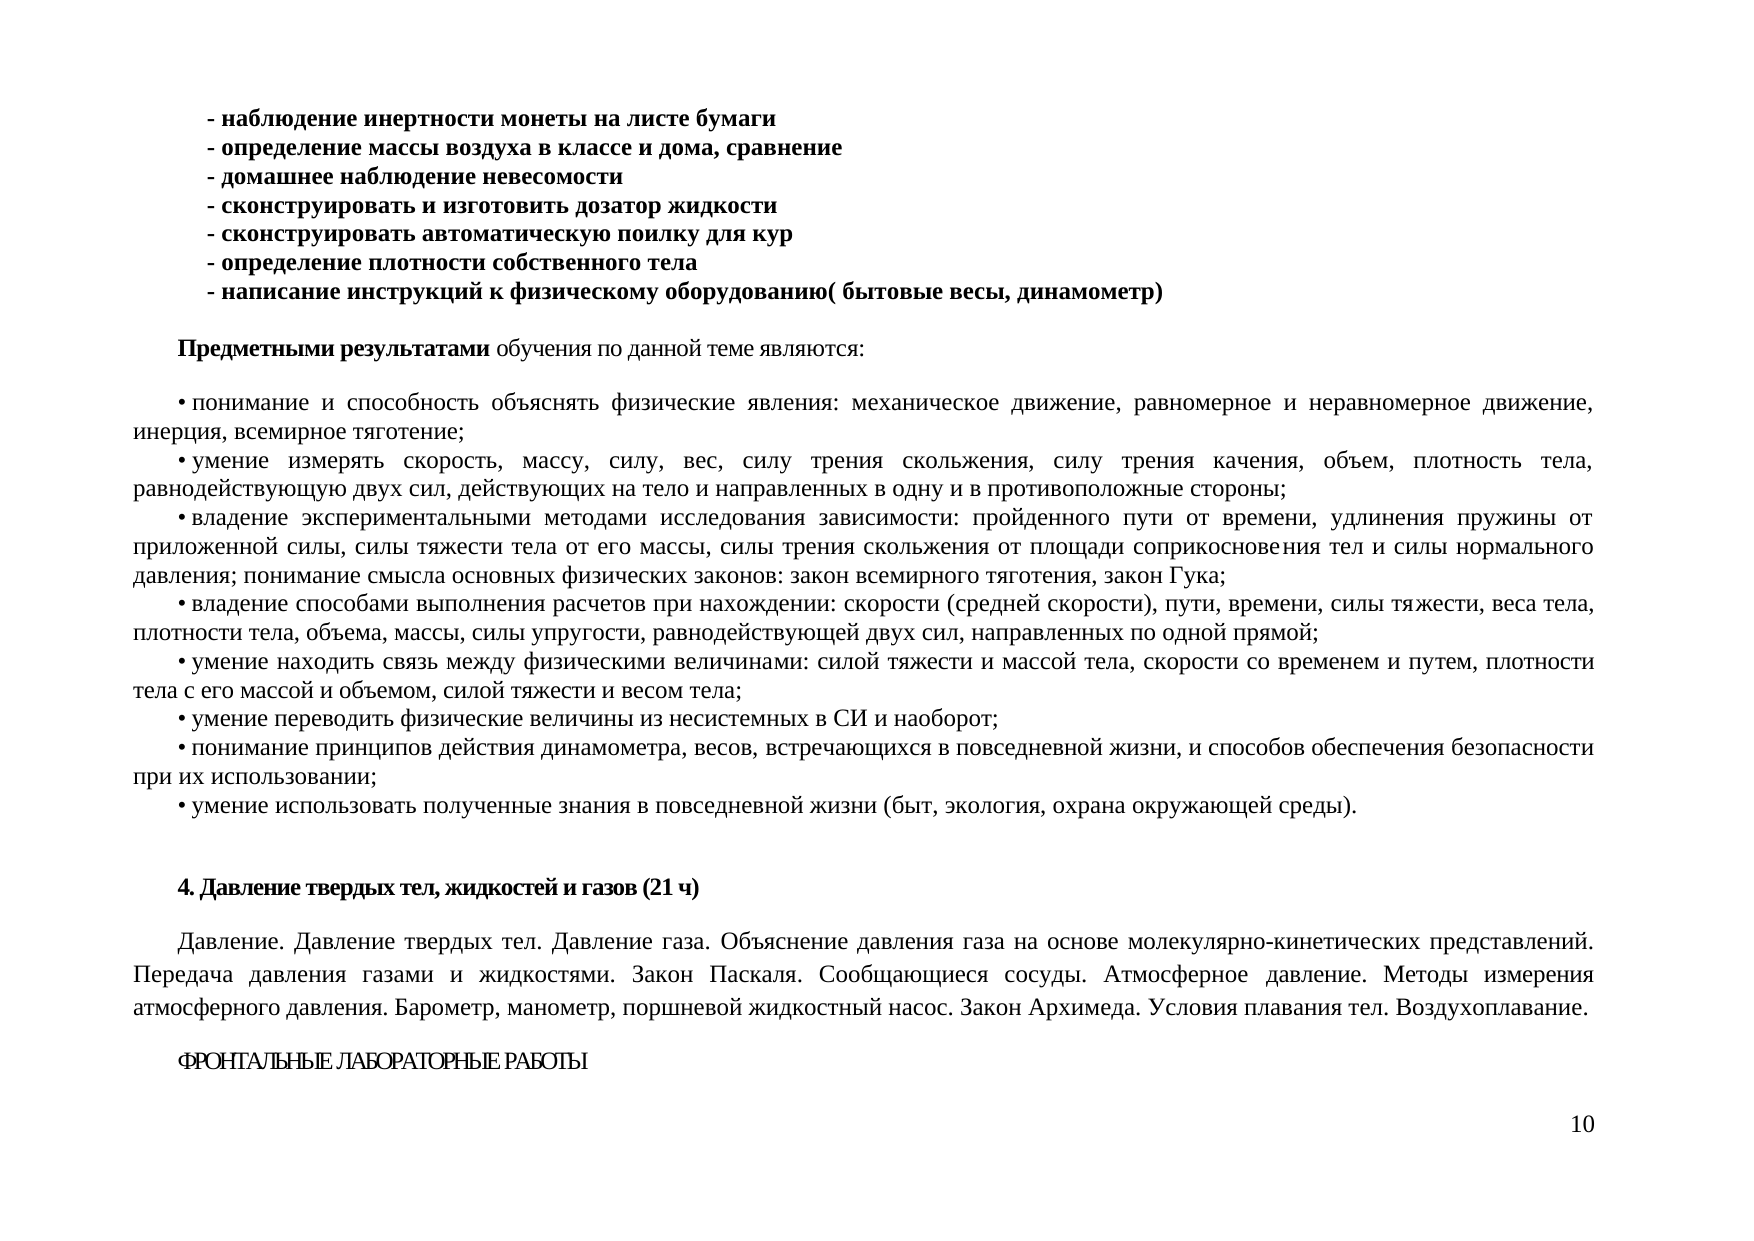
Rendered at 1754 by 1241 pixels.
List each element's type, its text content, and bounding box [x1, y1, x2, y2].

text - домашнее наблюдение невесомости [133, 161, 1595, 190]
text - определение плотности собственного тела [133, 247, 1595, 276]
list понимание принципов действия динамометра, весов, встречающихся в повседневной жизни, и способов обеспечения безопасности при их использовании; [133, 732, 1594, 790]
list умение использовать полученные знания в повседневной жизни (быт, экология, охрана окружающей среды). [133, 790, 1594, 818]
text - определение массы воздуха в классе и дома, сравнение [133, 132, 1595, 161]
list владение экспериментальными методами исследования зависимости: пройденного пути от времени, удлинения пружины от приложенной силы, силы тяжести тела от его массы, силы трения скольжения от площади соприкосновения тел и силы нормального давления; понимание смысла основных физических законов: закон всемирного тяготения, закон Гука; [133, 502, 1594, 588]
text ФРОНТАЛЬНЫЕ ЛАБОРАТОРНЫЕ РАБОТЫ [133, 1046, 1595, 1075]
text - написание инструкций к физическому оборудованию( бытовые весы, динамометр) [133, 276, 1595, 305]
text - сконструировать автоматическую поилку для кур [133, 218, 1595, 247]
list понимание и способность объяснять физические явления: механическое движение, равномерное и неравномерное движение, инерция, всемирное тяготение; [133, 387, 1594, 445]
list умение переводить физические величины из несистемных в СИ и наоборот; [133, 703, 1594, 732]
text Предметными результатами обучения по данной теме являются: [133, 333, 1594, 362]
list умение находить связь между физическими величинами: силой тяжести и массой тела, скорости со временем и путем, плотности тела с его массой и объемом, силой тяжести и весом тела; [133, 646, 1595, 703]
text - наблюдение инертности монеты на листе бумаги [133, 103, 1595, 132]
text - сконструировать и изготовить дозатор жидкости [133, 190, 1595, 218]
list умение измерять скорость, массу, силу, вес, силу трения скольжения, силу трения качения, объем, плотность тела, равнодействующую двух сил, действующих на тело и направленных в одну и в противоположные стороны; [133, 445, 1594, 502]
text 4. Давление твердых тел, жидкостей и газов (21 ч) [133, 872, 1595, 901]
text Давление. Давление твердых тел. Давление газа. Объяснение давления газа на основе молекулярно-кинетических представлений. Передача давления газами и жидкостями. Закон Паскаля. Сообщающиеся сосуды. Атмосферное давление. Методы измерения атмосферного давления. Барометр, манометр, поршневой жидкостный насос. Закон Архимеда. Условия плавания тел. Воздухоплавание. [133, 926, 1594, 1021]
list владение способами выполнения расчетов при нахождении: скорости (средней скорости), пути, времени, силы тяжести, веса тела, плотности тела, объема, массы, силы упругости, равнодействующей двух сил, направленных по одной прямой; [133, 588, 1595, 646]
